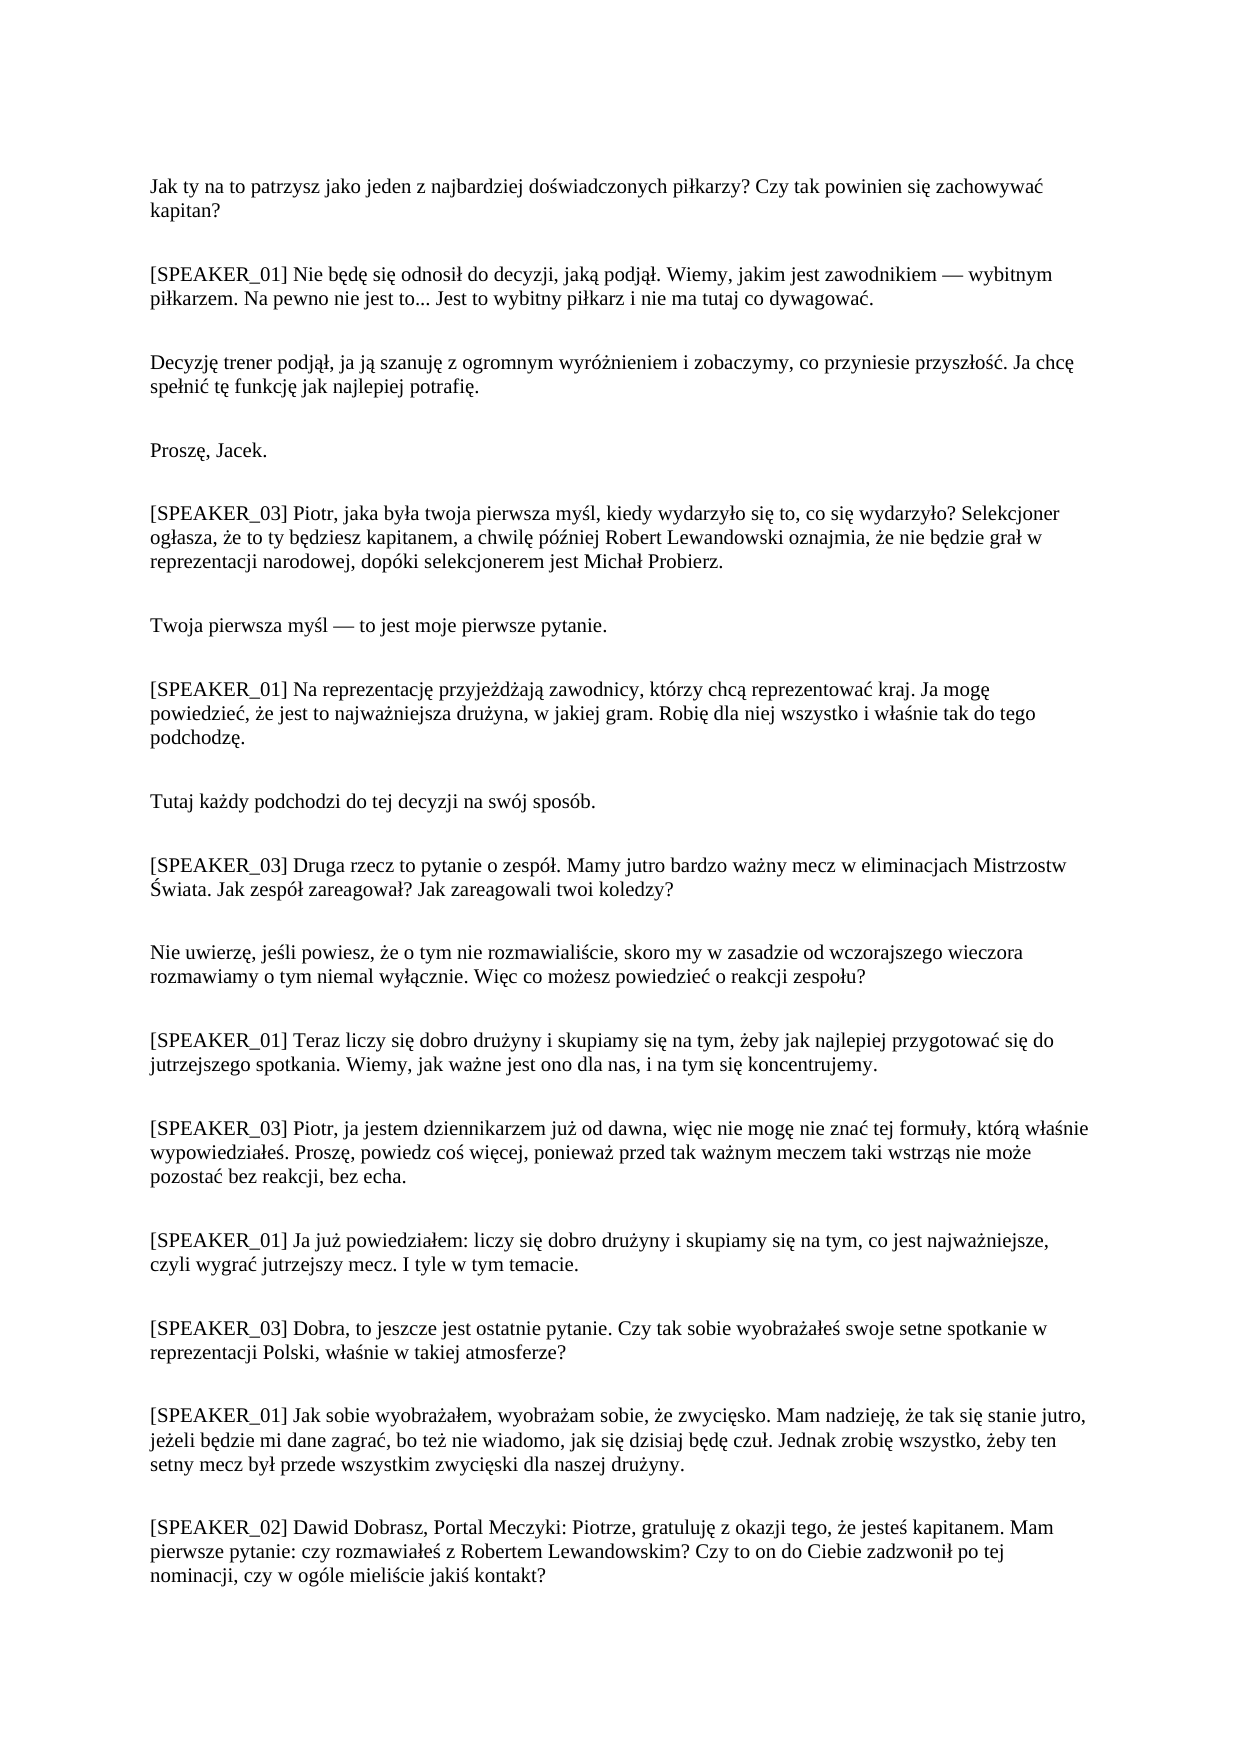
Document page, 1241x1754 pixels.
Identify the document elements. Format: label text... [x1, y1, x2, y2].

text [SPEAKER_02] Dawid Dobrasz, Portal Meczyki: Piotrze, gratuluję z okazji tego, że jesteś kapitanem. Mam pierwsze pytanie: czy rozmawiałeś z Robertem Lewandowskim? Czy to on do Ciebie zadzwonił po tej nominacji, czy w ogóle mieliście jakiś kontakt? [150, 1491, 1090, 1587]
text Jak ty na to patrzysz jako jeden z najbardziej doświadczonych piłkarzy? Czy tak powinien się zachowywać kapitan? [150, 150, 1090, 222]
text [SPEAKER_01] Ja już powiedziałem: liczy się dobro drużyny i skupiamy się na tym, co jest najważniejsze, czyli wygrać jutrzejszy mecz. I tyle w tym temacie. [150, 1204, 1090, 1276]
text [SPEAKER_03] Piotr, jaka była twoja pierwsza myśl, kiedy wydarzyło się to, co się wydarzyło? Selekcjoner ogłasza, że to ty będziesz kapitanem, a chwilę później Robert Lewandowski oznajmia, że nie będzie grał w reprezentacji narodowej, dopóki selekcjonerem jest Michał Probierz. [150, 477, 1090, 573]
text Twoja pierwsza myśl — to jest moje pierwsze pytanie. [150, 589, 1090, 637]
text [SPEAKER_01] Teraz liczy się dobro drużyny i skupiamy się na tym, żeby jak najlepiej przygotować się do jutrzejszego spotkania. Wiemy, jak ważne jest ono dla nas, i na tym się koncentrujemy. [150, 1004, 1090, 1076]
text [SPEAKER_03] Druga rzecz to pytanie o zespół. Mamy jutro bardzo ważny mecz w eliminacjach Mistrzostw Świata. Jak zespół zareagował? Jak zareagowali twoi koledzy? [150, 828, 1090, 901]
text Nie uwierzę, jeśli powiesz, że o tym nie rozmawialiście, skoro my w zasadzie od wczorajszego wieczora rozmawiamy o tym niemal wyłącznie. Więc co możesz powiedzieć o reakcji zespołu? [150, 916, 1090, 988]
text [SPEAKER_03] Piotr, ja jestem dziennikarzem już od dawna, więc nie mogę nie znać tej formuły, którą właśnie wypowiedziałeś. Proszę, powiedz coś więcej, ponieważ przed tak ważnym meczem taki wstrząs nie może pozostać bez reakcji, bez echa. [150, 1092, 1090, 1188]
text [SPEAKER_01] Na reprezentację przyjeżdżają zawodnicy, którzy chcą reprezentować kraj. Ja mogę powiedzieć, że jest to najważniejsza drużyna, w jakiej gram. Robię dla niej wszystko i właśnie tak do tego podchodzę. [150, 653, 1090, 749]
text [SPEAKER_01] Nie będę się odnosił do decyzji, jaką podjął. Wiemy, jakim jest zawodnikiem — wybitnym piłkarzem. Na pewno nie jest to... Jest to wybitny piłkarz i nie ma tutaj co dywagować. [150, 238, 1090, 310]
text Decyzję trener podjął, ja ją szanuję z ogromnym wyróżnieniem i zobaczymy, co przyniesie przyszłość. Ja chcę spełnić tę funkcję jak najlepiej potrafię. [150, 326, 1090, 398]
text [SPEAKER_01] Jak sobie wyobrażałem, wyobrażam sobie, że zwycięsko. Mam nadzieję, że tak się stanie jutro, jeżeli będzie mi dane zagrać, bo też nie wiadomo, jak się dzisiaj będę czuł. Jednak zrobię wszystko, żeby ten setny mecz był przede wszystkim zwycięski dla naszej drużyny. [150, 1379, 1090, 1476]
text Proszę, Jacek. [150, 413, 1090, 462]
text [SPEAKER_03] Dobra, to jeszcze jest ostatnie pytanie. Czy tak sobie wyobrażałeś swoje setne spotkanie w reprezentacji Polski, właśnie w takiej atmosferze? [150, 1292, 1090, 1364]
text Tutaj każdy podchodzi do tej decyzji na swój sposób. [150, 765, 1090, 813]
